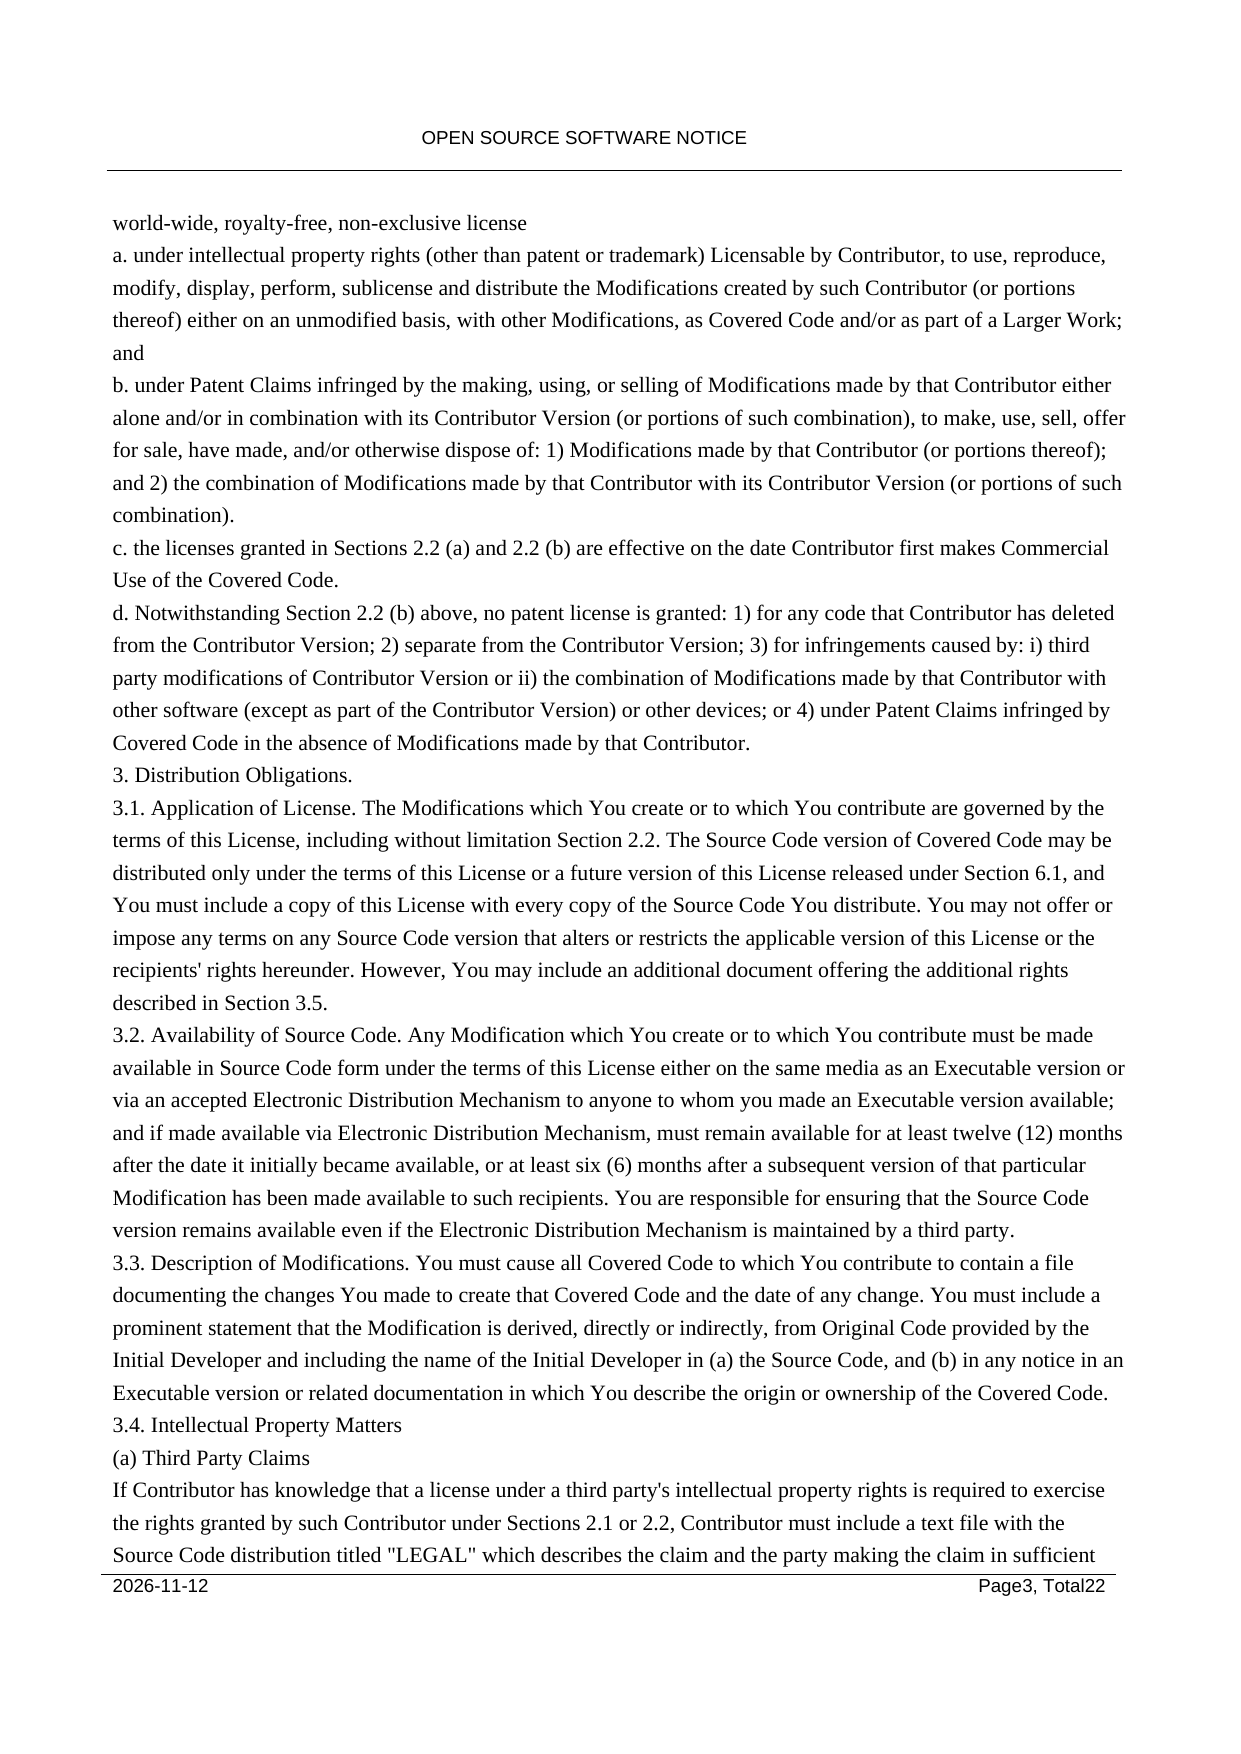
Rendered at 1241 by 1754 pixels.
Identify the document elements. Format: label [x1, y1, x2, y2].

text [112, 206, 1128, 1571]
